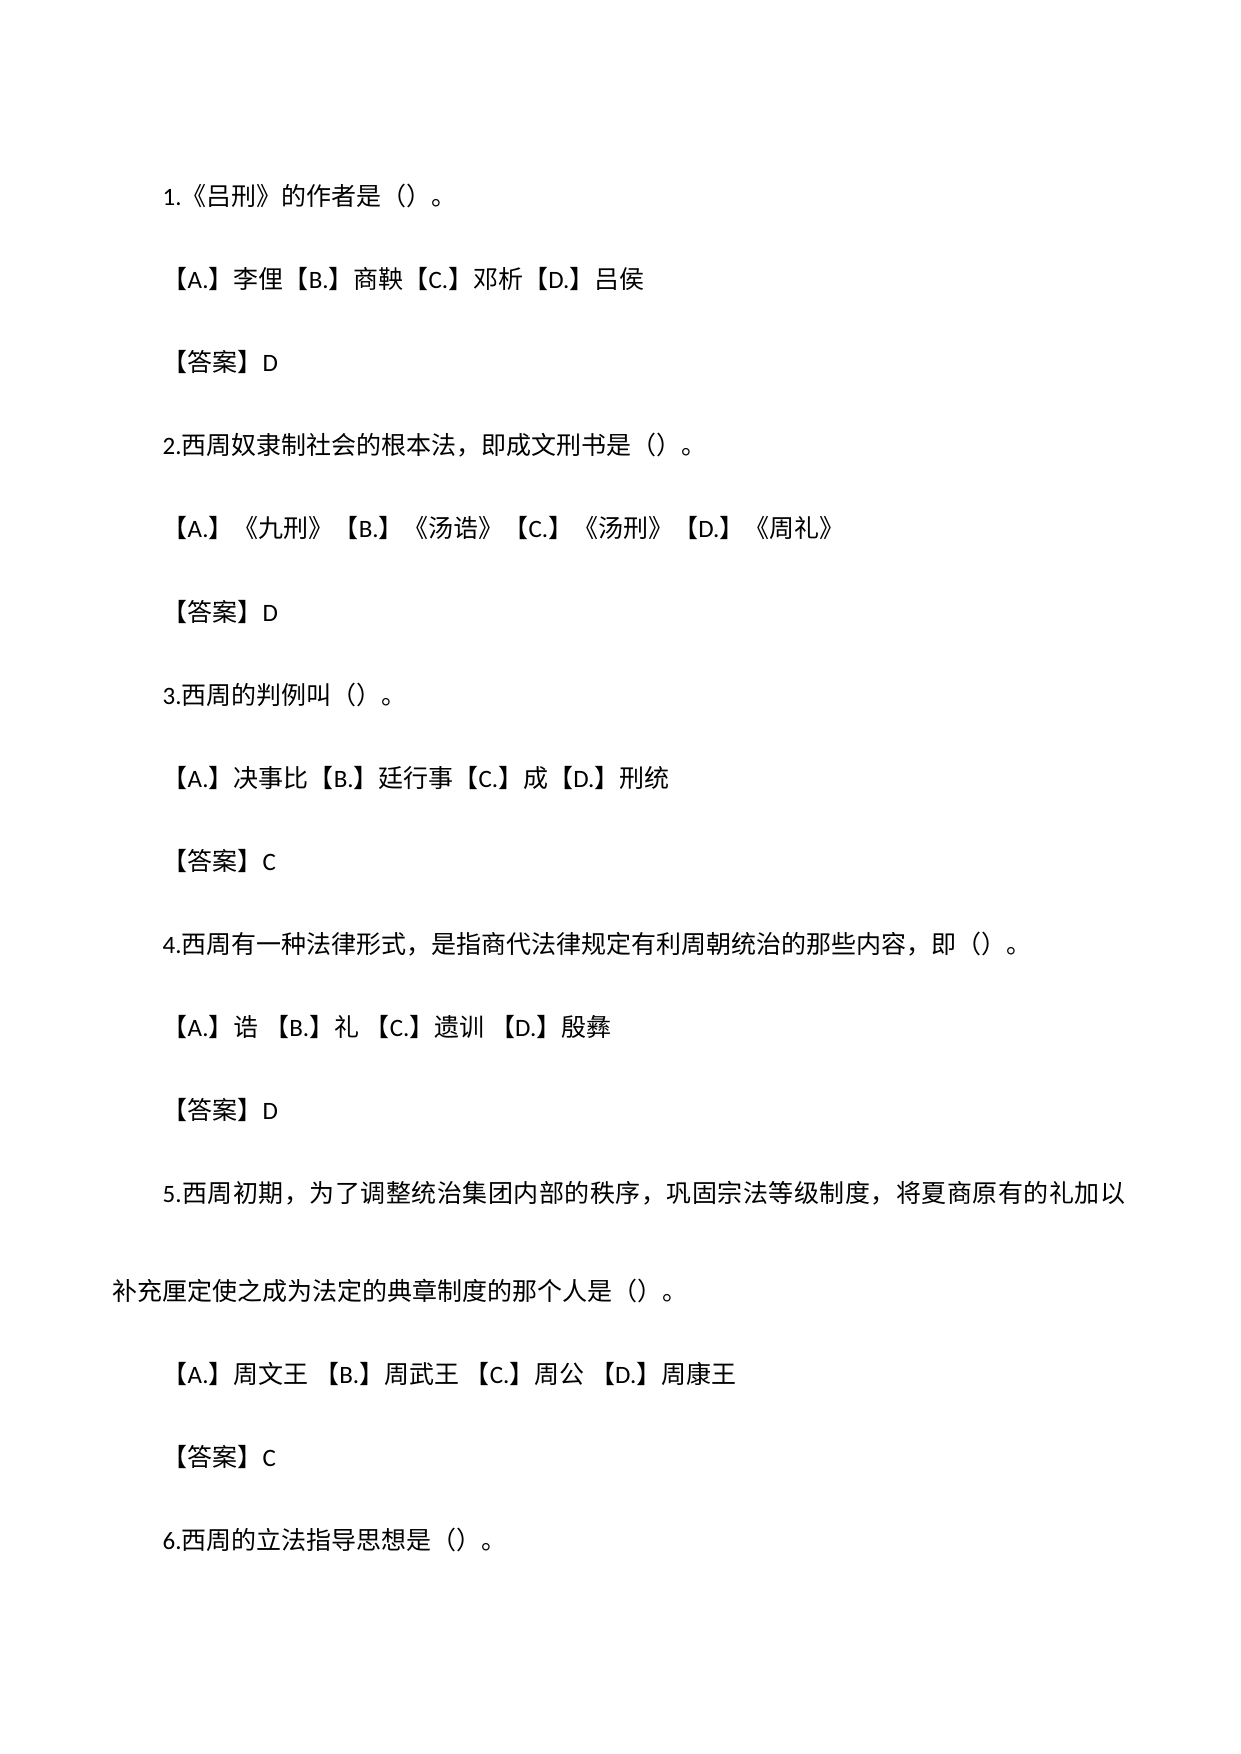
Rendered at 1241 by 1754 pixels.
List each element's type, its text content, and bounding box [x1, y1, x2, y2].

text 5.西周初期，为了调整统治集团内部的秩序，巩固宗法等级制度，将夏商原有的礼加以补充厘定使之成为法定的典章制度的那个人是（）。 [112, 1159, 1128, 1322]
text 6.西周的立法指导思想是（）。 [112, 1506, 1128, 1571]
text 【答案】D [112, 1076, 1128, 1141]
text 【A.】周文王 【B.】周武王 【C.】周公 【D.】周康王 [112, 1340, 1128, 1405]
text 【A.】《九刑》【B.】《汤诰》【C.】《汤刑》【D.】《周礼》 [112, 494, 1128, 559]
text 4.西周有一种法律形式，是指商代法律规定有利周朝统治的那些内容，即（）。 [112, 910, 1128, 975]
text 2.西周奴隶制社会的根本法，即成文刑书是（）。 [112, 411, 1128, 476]
text 【A.】李俚【B.】商鞅【C.】邓析【D.】吕侯 [112, 245, 1128, 310]
text 1.《吕刑》的作者是（）。 [112, 162, 1128, 227]
text 3.西周的判例叫（）。 [112, 661, 1128, 726]
text 【A.】诰 【B.】礼 【C.】遗训 【D.】殷彝 [112, 993, 1128, 1058]
text 【答案】C [112, 827, 1128, 892]
text 【答案】D [112, 578, 1128, 643]
text 【A.】决事比【B.】廷行事【C.】成【D.】刑统 [112, 744, 1128, 809]
text 【答案】C [112, 1423, 1128, 1488]
text 【答案】D [112, 328, 1128, 393]
